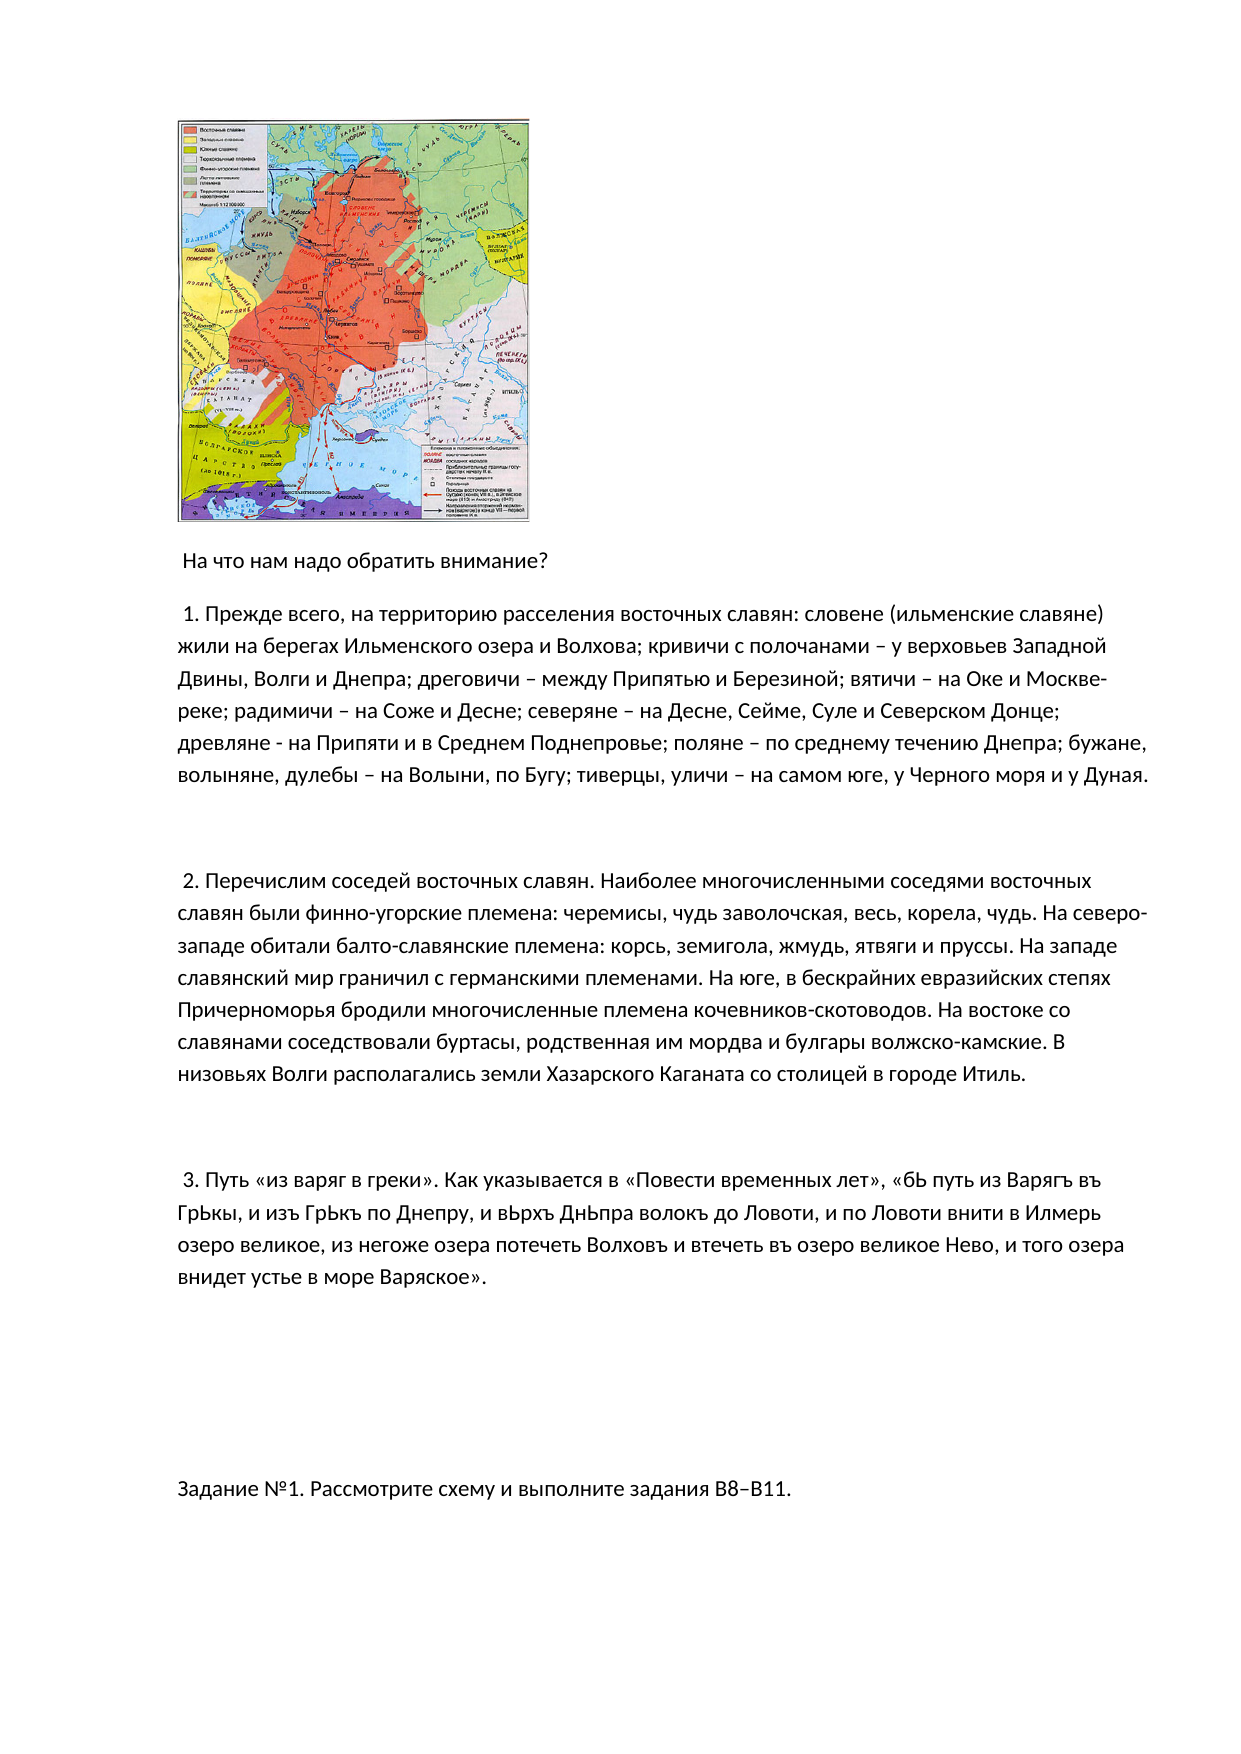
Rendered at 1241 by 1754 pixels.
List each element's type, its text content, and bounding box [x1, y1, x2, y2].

text 3. Путь «из варяг в греки». Как указывается в «Повести временных лет», «бЬ путь из Варягъ въ ГрЬкы, и изъ ГрЬкъ по Днепру, и вЬрхъ ДнЬпра волокъ до Ловоти, и по Ловоти внити в Илмерь озеро великое, из негоже озера потечеть Волховъ и втечеть въ озеро великое Нево, и того озера внидет устье в море Варяское». [177, 1166, 1152, 1290]
text 2. Перечислим соседей восточных славян. Наиболее многочисленными соседями восточных славян были финно-угорские племена: черемисы, чудь заволочская, весь, корела, чудь. На северо-западе обитали балто-славянские племена: корсь, земигола, жмудь, ятвяги и пруссы. На западе славянский мир граничил с германскими племенами. На юге, в бескрайних евразийских степях Причерноморья бродили многочисленные племена кочевников-скотоводов. На востоке со славянами соседствовали буртасы, родственная им мордва и булгары волжско-камские. В низовьях Волги располагались земли Хазарского Каганата со столицей в городе Итиль. [177, 866, 1152, 1087]
picture [177, 118, 530, 522]
text Задание №1. Рассмотрите схему и выполните задания B8–B11. [177, 1474, 1152, 1502]
text 1. Прежде всего, на территорию расселения восточных славян: словене (ильменские славяне) жили на берегах Ильменского озера и Волхова; кривичи с полочанами – у верховьев Западной Двины, Волги и Днепра; дреговичи – между Припятью и Березиной; вятичи – на Оке и Москве-реке; радимичи – на Соже и Десне; северяне – на Десне, Сейме, Суле и Северском Донце; древляне - на Припяти и в Среднем Поднепровье; поляне – по среднему течению Днепра; бужане, волыняне, дулебы – на Волыни, по Бугу; тиверцы, уличи – на самом юге, у Черного моря и у Дуная. [177, 599, 1152, 788]
text На что нам надо обратить внимание? [177, 546, 1152, 574]
